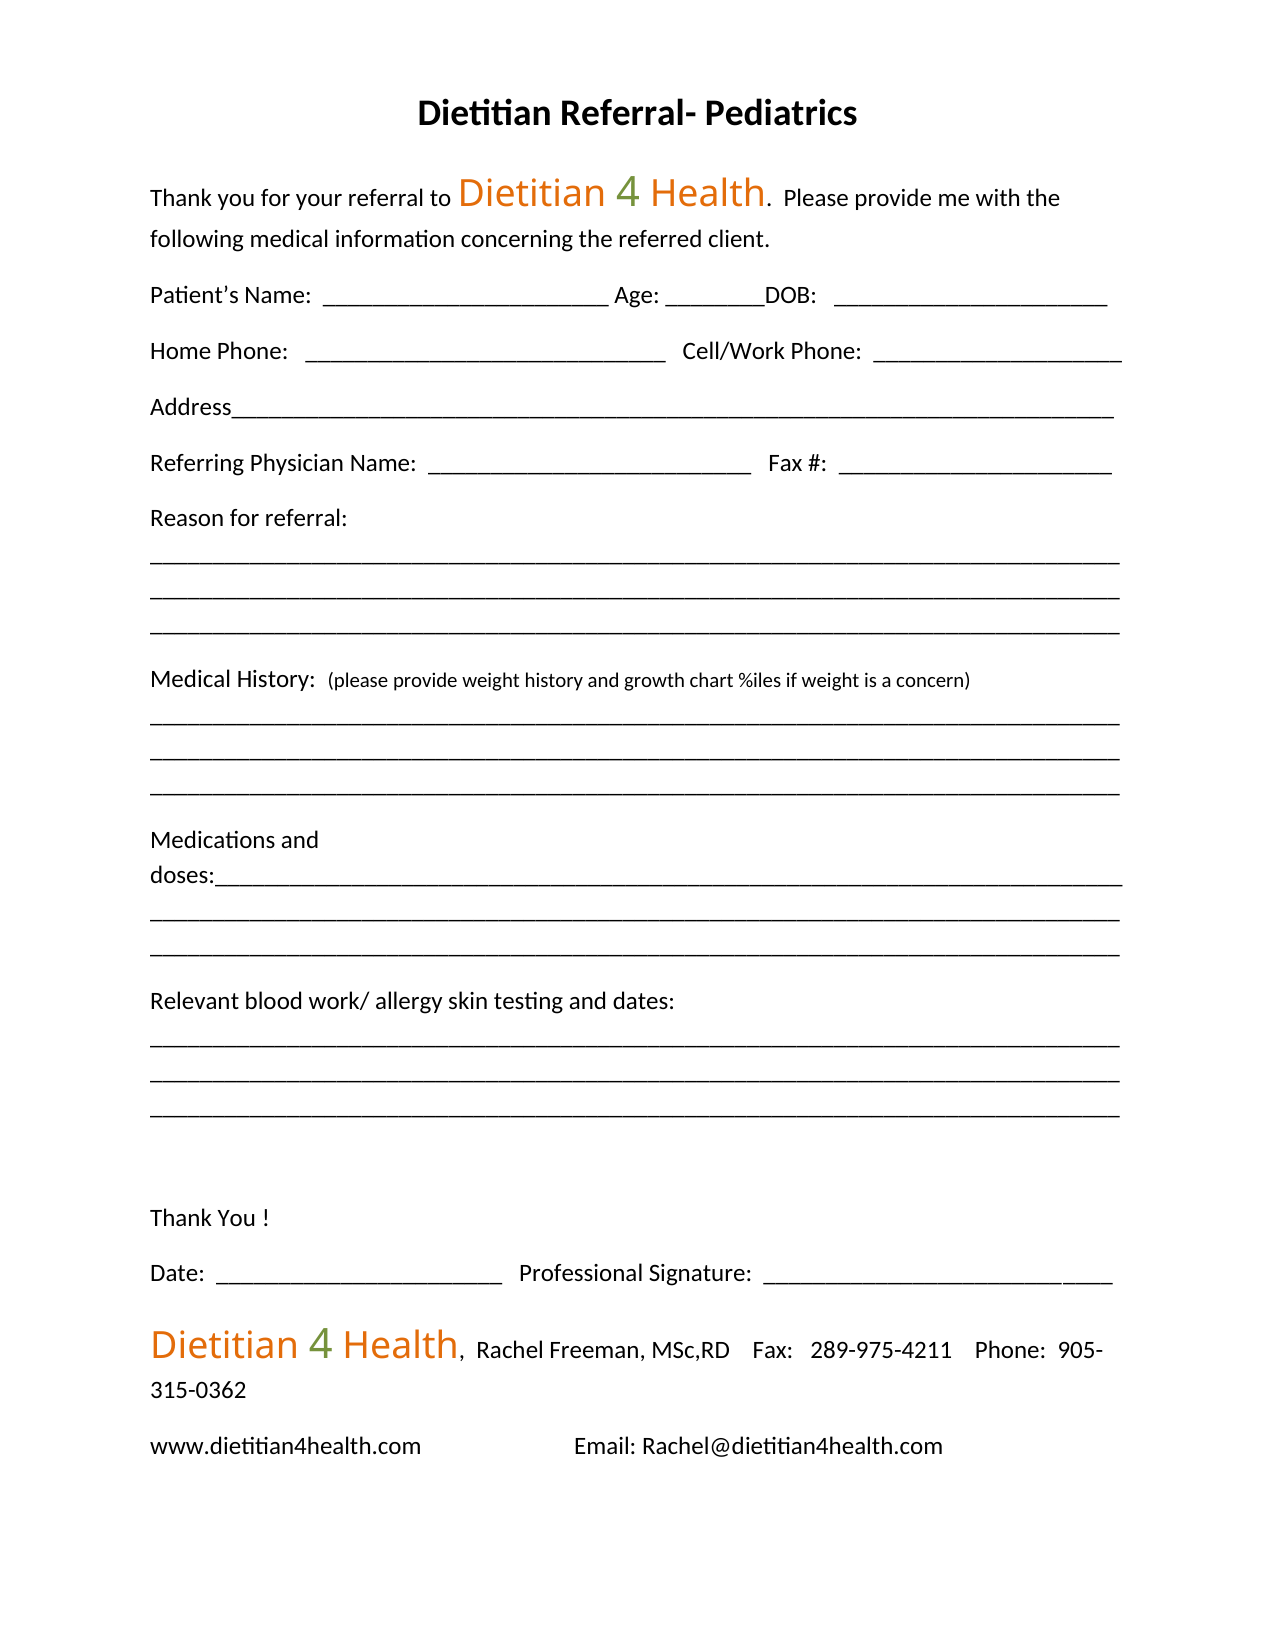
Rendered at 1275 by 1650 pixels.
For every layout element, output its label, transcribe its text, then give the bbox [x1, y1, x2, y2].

text Medical History: (please provide weight history and growth chart %iles if weight is a concern) __________________________________________________________________________________________________________________________________________________________________________________________________________________________________________ [150, 663, 1125, 799]
text Dietitian Referral- Pediatrics [150, 89, 1125, 134]
text www.dietitian4health.com Email: Rachel@dietitian4health.com [150, 1431, 1125, 1461]
text Patient’s Name: _______________________ Age: ________DOB: ______________________ [150, 279, 1125, 310]
text Dietitian 4 Health, Rachel Freeman, MSc,RD Fax: 289-975-4211 Phone: 905-315-0362 [150, 1313, 1125, 1405]
text Thank You ! [150, 1202, 1125, 1232]
text Medications and doses:_____________________________________________________________________________________________________________________________________________________________________________________________________________________________________ [150, 824, 1125, 960]
text Reason for referral: __________________________________________________________________________________________________________________________________________________________________________________________________________________________________________ [150, 503, 1125, 638]
text Date: _______________________ Professional Signature: ____________________________ [150, 1258, 1125, 1288]
text Address_______________________________________________________________________ [150, 391, 1125, 421]
text Home Phone: _____________________________ Cell/Work Phone: ____________________ [150, 335, 1125, 366]
text Relevant blood work/ allergy skin testing and dates: __________________________________________________________________________________________________________________________________________________________________________________________________________________________________________ [150, 985, 1125, 1121]
text Referring Physician Name: __________________________ Fax #: ______________________ [150, 447, 1125, 477]
text Thank you for your referral to Dietitian 4 Health. Please provide me with the following medical information concerning the referred client. [150, 162, 1125, 254]
